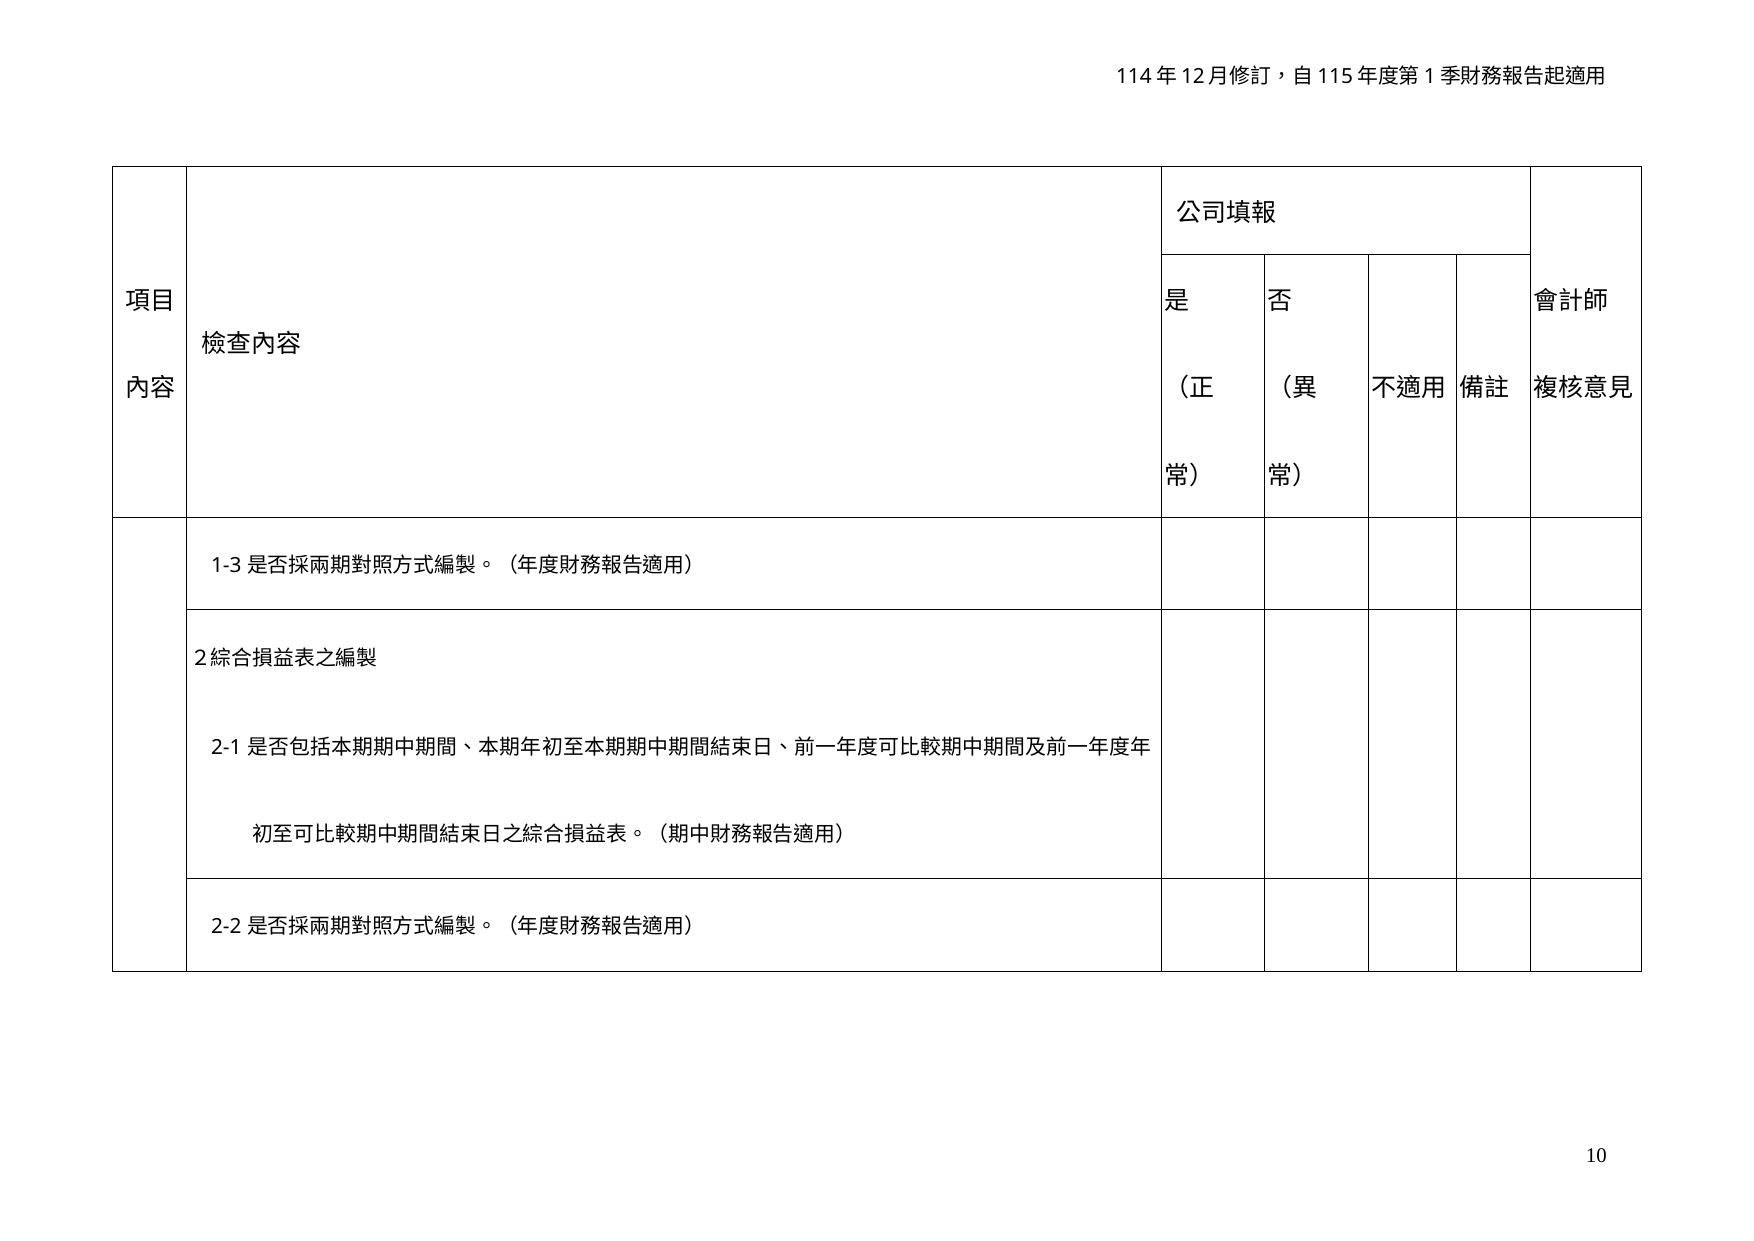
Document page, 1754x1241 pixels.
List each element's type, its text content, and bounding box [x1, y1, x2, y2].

table_cell [1531, 518, 1641, 609]
table_cell [1531, 610, 1641, 878]
table_cell ２綜合損益表之編製 2-1 是否包括本期期中期間、本期年初至本期期中期間結束日、前一年度可比較期中期間及前一年度年初至可比較期中期間結束日之綜合損益表。（期中財務報告適用） [187, 610, 1161, 878]
table_cell [1162, 518, 1264, 609]
table_cell [1369, 610, 1456, 878]
table_header 會計師 複核意見 [1531, 167, 1641, 517]
table_cell [1457, 518, 1530, 609]
table_cell 1-3 是否採兩期對照方式編製。（年度財務報告適用） [187, 518, 1161, 609]
table_cell 備註 [1457, 255, 1530, 517]
table_header 項目內容 [113, 167, 186, 517]
table_cell [1369, 879, 1456, 971]
table_cell [1531, 879, 1641, 971]
table_cell [1162, 610, 1264, 878]
table_cell 是 （正常） [1162, 255, 1264, 517]
table_cell [1265, 879, 1368, 971]
table_header 檢查內容 [187, 167, 1161, 517]
table_header 公司填報 [1162, 167, 1530, 254]
table_cell [1457, 610, 1530, 878]
table_cell [1457, 879, 1530, 971]
table_cell 不適用 [1369, 255, 1456, 517]
table_cell [1265, 518, 1368, 609]
table_cell 2-2 是否採兩期對照方式編製。（年度財務報告適用） [187, 879, 1161, 971]
table_cell [1162, 879, 1264, 971]
table_cell 否 （異常） [1265, 255, 1368, 517]
table_cell [1265, 610, 1368, 878]
table_cell [1369, 518, 1456, 609]
